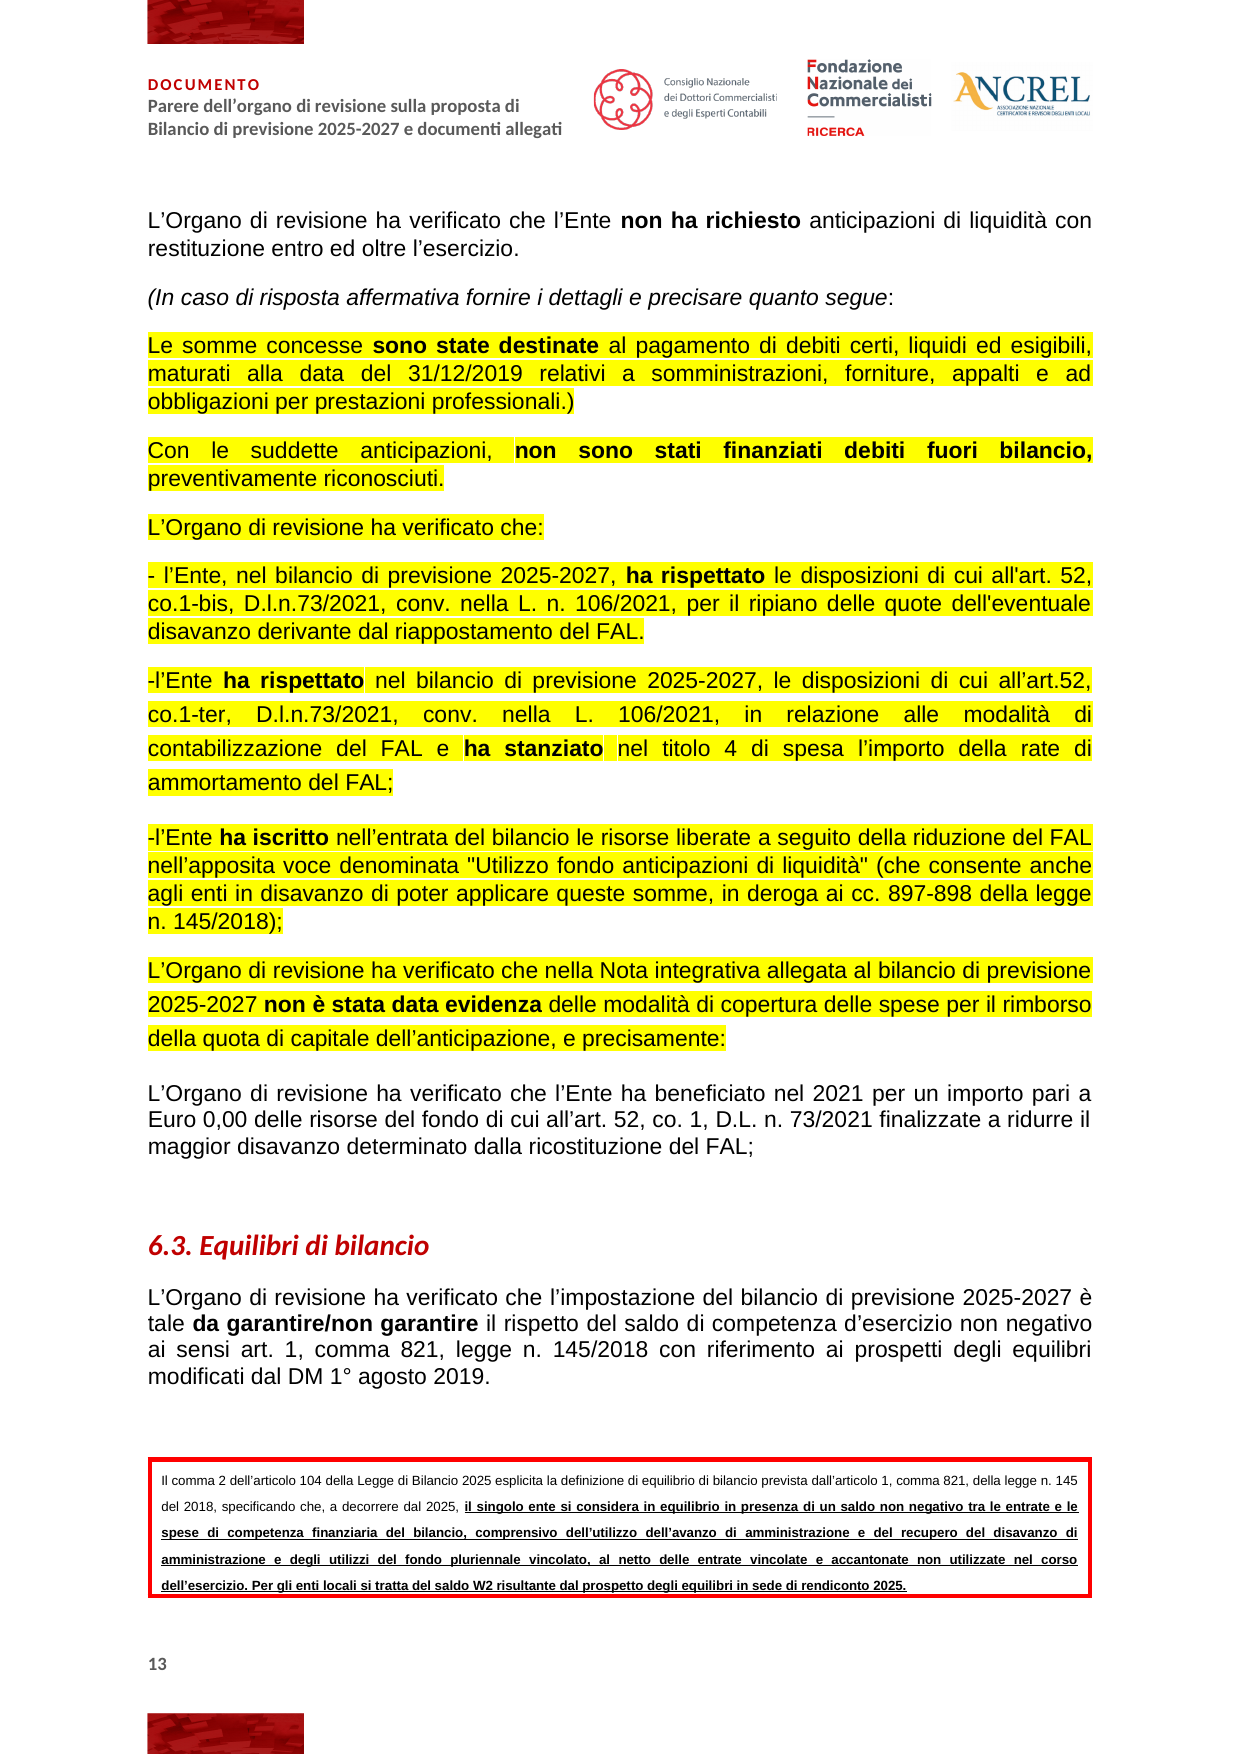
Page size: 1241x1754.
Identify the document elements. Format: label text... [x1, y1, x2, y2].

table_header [152, 1462, 1088, 1593]
text Le somme concesse sono state destinate al pagamento di debiti certi, liquidi ed esigibili, maturati alla data del 31/12/2019 relativi a somministrazioni, forniture, appalti e ad obbligazioni per prestazioni professionali.) [147, 332, 1093, 414]
text L’Organo di revisione ha verificato che: [147, 513, 1093, 540]
picture [148, 1714, 304, 1754]
text 6.3. Equilibri di bilancio [148, 1227, 1092, 1263]
text L’Organo di revisione ha verificato che l’Ente ha beneficiato nel 2021 per un importo pari a Euro 0,00 delle risorse del fondo di cui all’art. 52, co. 1, D.L. n. 73/2021 finalizzate a ridurre il maggior disavanzo determinato dalla ricostituzione del FAL; [147, 1080, 1092, 1159]
text L’Organo di revisione ha verificato che l’impostazione del bilancio di previsione 2025-2027 è tale da garantire/non garantire il rispetto del saldo di competenza d’esercizio non negativo ai sensi art. 1, comma 821, legge n. 145/2018 con riferimento ai prospetti degli equilibri modificati dal DM 1° agosto 2019. [147, 1284, 1092, 1389]
text L’Organo di revisione ha verificato che nella Nota integrativa allegata al bilancio di previsione 2025-2027 non è stata data evidenza delle modalità di copertura delle spese per il rimborso della quota di capitale dell’anticipazione, e precisamente: [147, 957, 1093, 1051]
text - l’Ente, nel bilancio di previsione 2025-2027, ha rispettato le disposizioni di cui all'art. 52, co.1-bis, D.l.n.73/2021, conv. nella L. n. 106/2021, per il ripiano delle quote dell'eventuale disavanzo derivante dal riappostamento del FAL. [147, 562, 1093, 644]
picture [593, 69, 777, 130]
picture [807, 59, 932, 136]
picture [951, 62, 1094, 131]
text Con le suddette anticipazioni, non sono stati finanziati debiti fuori bilancio, preventivamente riconosciuti. [147, 437, 1093, 491]
text -l’Ente ha rispettato nel bilancio di previsione 2025-2027, le disposizioni di cui all’art.52, co.1-ter, D.l.n.73/2021, conv. nella L. 106/2021, in relazione alle modalità di contabilizzazione del FAL e ha stanziato nel titolo 4 di spesa l’importo della rate di ammortamento del FAL; [147, 667, 1093, 796]
text -l’Ente ha iscritto nell’entrata del bilancio le risorse liberate a seguito della riduzione del FAL nell’apposita voce denominata "Utilizzo fondo anticipazioni di liquidità" (che consente anche agli enti in disavanzo di poter applicare queste somme, in deroga ai cc. 897-898 della legge n. 145/2018); [147, 824, 1093, 934]
picture [148, 0, 304, 44]
text L’Organo di revisione ha verificato che l’Ente non ha richiesto anticipazioni di liquidità con restituzione entro ed oltre l’esercizio. [147, 207, 1093, 261]
text (In caso di risposta affermativa fornire i dettagli e precisare quanto segue: [147, 283, 1093, 310]
